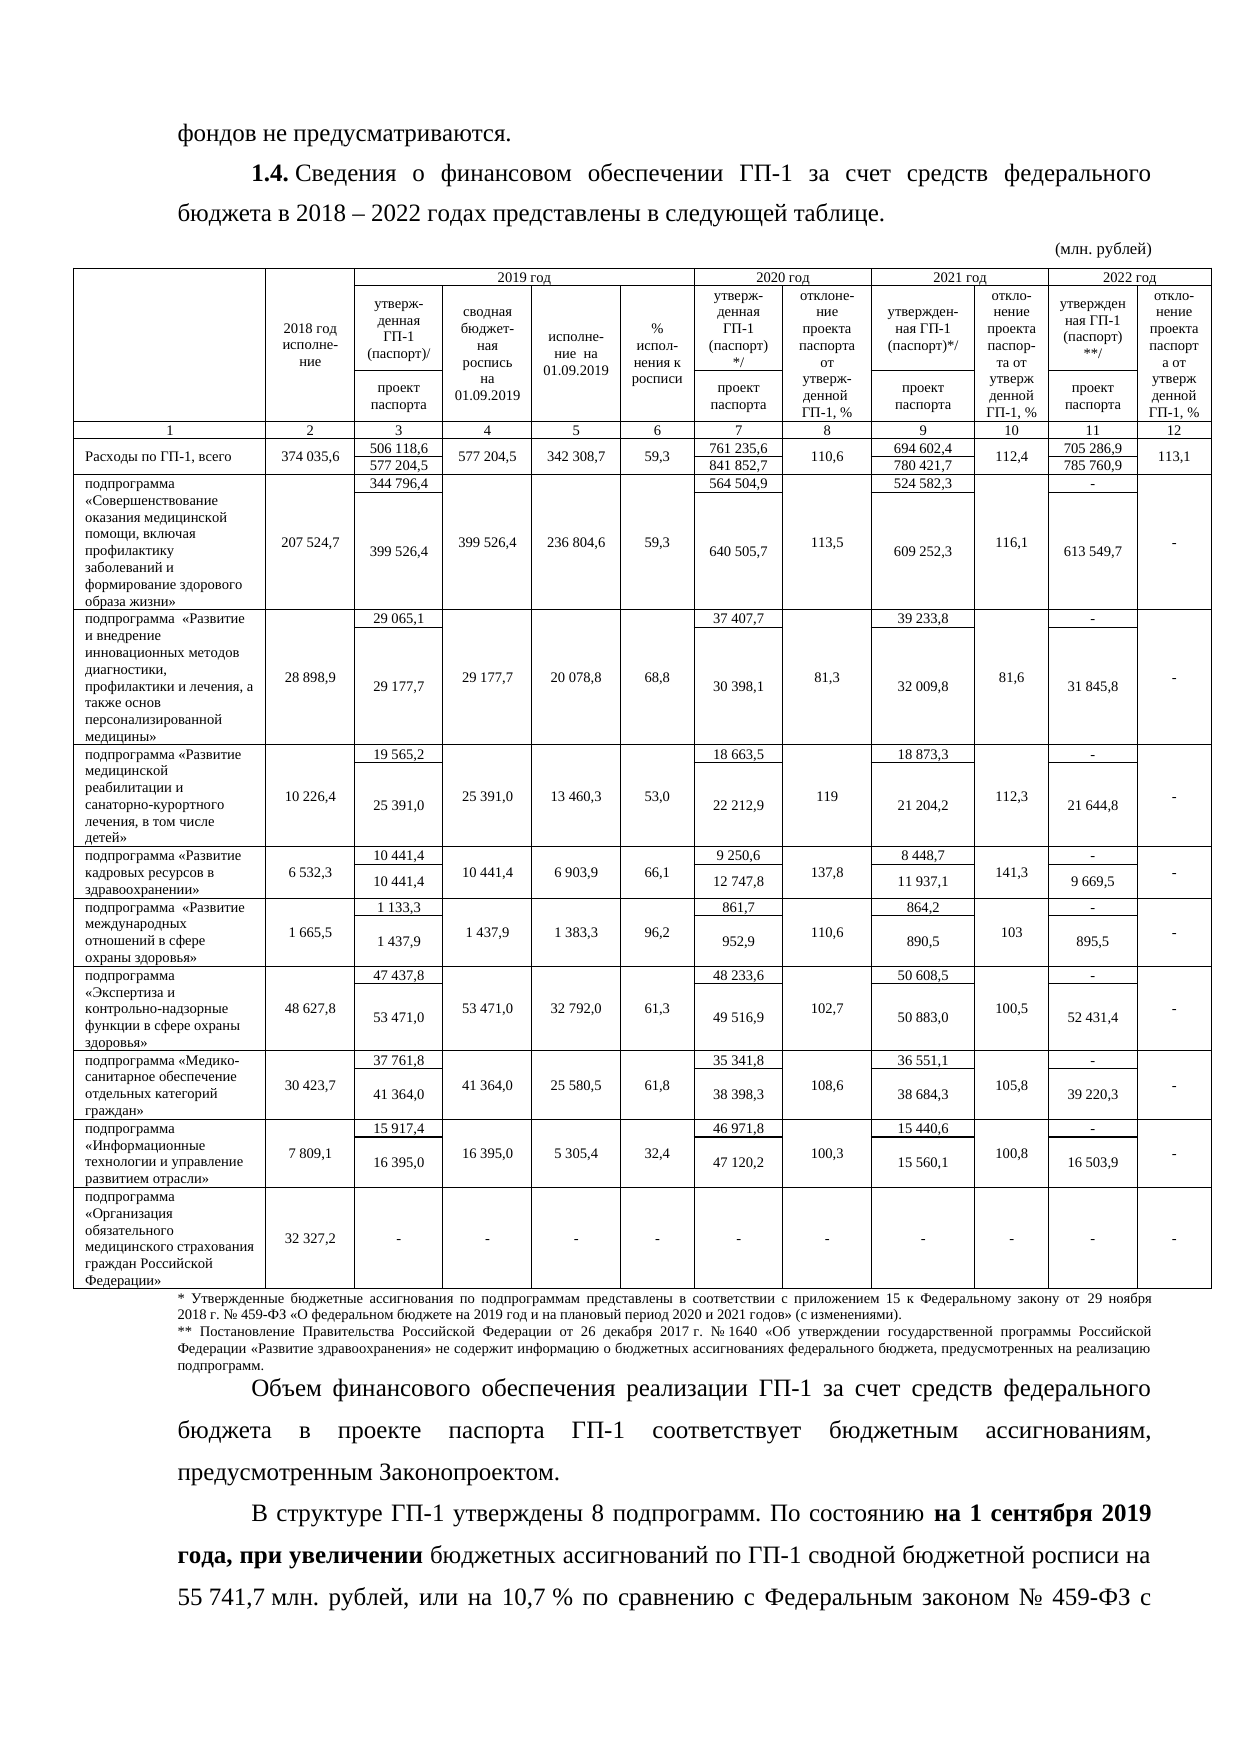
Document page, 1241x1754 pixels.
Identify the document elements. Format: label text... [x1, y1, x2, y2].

table_cell 50 608,5 [872, 967, 974, 983]
table_cell 59,3 [621, 439, 694, 474]
table_cell 105,8 [975, 1051, 1048, 1118]
table_cell 10 226,4 [266, 745, 354, 846]
table_cell 112,3 [975, 745, 1048, 846]
table_cell 59,3 [621, 475, 694, 609]
table_cell 113,1 [1138, 439, 1211, 474]
table_cell 6 903,9 [532, 847, 620, 897]
table_cell 564 504,9 [695, 475, 782, 492]
table_cell подпрограмма «Организация обязательного медицинского страхования граждан Российской Федерации» [74, 1188, 265, 1288]
table_cell 5 305,4 [532, 1120, 620, 1187]
table_cell 9 [872, 422, 974, 438]
table_cell 103 [975, 899, 1048, 966]
table_cell 18 873,3 [872, 745, 974, 762]
table_cell 29 177,7 [443, 610, 531, 744]
table_cell 96,2 [621, 899, 694, 966]
table_cell 640 505,7 [695, 493, 782, 609]
table_cell 30 423,7 [266, 1051, 354, 1118]
table_cell - [695, 1188, 782, 1288]
table_cell подпрограмма «Экспертиза и контрольно-надзорные функции в сфере охраны здоровья» [74, 967, 265, 1050]
table_cell 110,6 [783, 439, 871, 474]
table_cell 344 796,4 [355, 475, 442, 492]
table_cell 13 460,3 [532, 745, 620, 846]
table_cell 7 809,1 [266, 1120, 354, 1187]
table_cell Расходы по ГП-1, всего [74, 439, 265, 474]
table_cell 10 [975, 422, 1048, 438]
table_cell 399 526,4 [355, 493, 442, 609]
table_cell 12 [1138, 422, 1211, 438]
table_cell - [1138, 610, 1211, 744]
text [177, 1498, 1152, 1610]
table_cell 113,5 [783, 475, 871, 609]
table_cell 1 [74, 422, 265, 438]
table_cell 15 440,6 [872, 1120, 974, 1136]
table_cell 46 971,8 [695, 1120, 782, 1136]
table_cell 705 286,9 [1049, 439, 1137, 456]
table_cell - [443, 1188, 531, 1288]
table_header 2022 год [1049, 269, 1211, 285]
table_cell 48 233,6 [695, 967, 782, 983]
table_cell подпрограмма «Развитие медицинской реабилитации и санаторно-курортного лечения, в том числе детей» [74, 745, 265, 846]
table_cell 609 252,3 [872, 493, 974, 609]
table_cell 38 398,3 [695, 1069, 782, 1118]
table_cell 81,6 [975, 610, 1048, 744]
table_cell 861,7 [695, 899, 782, 915]
table_cell отклоне-ние проекта паспорта от утверж-денной ГП-1, % [783, 286, 871, 421]
table_cell сводная бюджет-ная роспись на 01.09.2019 [443, 286, 531, 421]
table_cell 36 551,1 [872, 1051, 974, 1068]
text (млн. рублей) [177, 239, 1152, 258]
table_cell 30 398,1 [695, 628, 782, 744]
table_cell 374 035,6 [266, 439, 354, 474]
table_cell 29 177,7 [355, 628, 442, 744]
table_cell 8 448,7 [872, 847, 974, 864]
table_cell 112,4 [975, 439, 1048, 474]
table_cell подпрограмма «Развитие международных отношений в сфере охраны здоровья» [74, 899, 265, 966]
table_cell 10 441,4 [443, 847, 531, 897]
table_cell - [1049, 899, 1137, 915]
table_cell - [355, 1188, 442, 1288]
table_cell 37 761,8 [355, 1051, 442, 1068]
table_cell - [1138, 1051, 1211, 1118]
table_cell исполне-ние на 01.09.2019 [532, 286, 620, 421]
table_cell 694 602,4 [872, 439, 974, 456]
text 1.4. Сведения о финансовом обеспечении ГП-1 за счет средств федерального бюджета в 2018 – 2022 годах представлены в следующей таблице. [177, 158, 1152, 227]
table_cell утверж-денная ГП-1 (паспорт)/ [355, 286, 442, 370]
table_cell 895,5 [1049, 916, 1137, 966]
table_cell подпрограмма «Развитие кадровых ресурсов в здравоохранении» [74, 847, 265, 897]
table_cell утвержден-ная ГП-1 (паспорт)*/ [872, 286, 974, 370]
table_cell - [1138, 475, 1211, 609]
table_cell 15 560,1 [872, 1138, 974, 1187]
table_cell - [1049, 745, 1137, 762]
table_cell 32 009,8 [872, 628, 974, 744]
table_cell - [1138, 967, 1211, 1050]
table_cell 10 441,4 [355, 865, 442, 897]
table_cell подпрограмма «Информационные технологии и управление развитием отрасли» [74, 1120, 265, 1187]
table_cell - [783, 1188, 871, 1288]
table_cell 141,3 [975, 847, 1048, 897]
table_cell 841 852,7 [695, 457, 782, 474]
table_cell - [1049, 847, 1137, 864]
table_cell 41 364,0 [443, 1051, 531, 1118]
table_cell 66,1 [621, 847, 694, 897]
table_cell 108,6 [783, 1051, 871, 1118]
table_header [74, 269, 265, 421]
table_cell 1 665,5 [266, 899, 354, 966]
table_cell 236 804,6 [532, 475, 620, 609]
table_header 2018 год исполне-ние [266, 269, 354, 421]
table_cell 19 565,2 [355, 745, 442, 762]
table_cell 9 669,5 [1049, 865, 1137, 897]
table_cell 16 395,0 [443, 1120, 531, 1187]
table_cell 890,5 [872, 916, 974, 966]
table_cell 780 421,7 [872, 457, 974, 474]
table_cell 16 503,9 [1049, 1138, 1137, 1187]
table_cell 100,8 [975, 1120, 1048, 1187]
table_cell 49 516,9 [695, 984, 782, 1050]
table_cell 137,8 [783, 847, 871, 897]
table_cell 11 937,1 [872, 865, 974, 897]
table_cell 952,9 [695, 916, 782, 966]
table_cell откло-нение проекта паспорта от утвержденной ГП-1, % [1138, 286, 1211, 421]
table_cell утверж-денная ГП-1 (паспорт)*/ [695, 286, 782, 370]
table_cell 785 760,9 [1049, 457, 1137, 474]
table_cell 41 364,0 [355, 1069, 442, 1118]
table_cell 761 235,6 [695, 439, 782, 456]
table_cell 12 747,8 [695, 865, 782, 897]
table_cell проект паспорта [1049, 371, 1137, 421]
table_cell - [1049, 610, 1137, 627]
table_cell 524 582,3 [872, 475, 974, 492]
table_cell 25 391,0 [443, 745, 531, 846]
table_cell - [1049, 967, 1137, 983]
table_cell 1 383,3 [532, 899, 620, 966]
table_cell 37 407,7 [695, 610, 782, 627]
table_cell 5 [532, 422, 620, 438]
table_cell 16 395,0 [355, 1138, 442, 1187]
table_cell 207 524,7 [266, 475, 354, 609]
table_header 2019 год [355, 269, 694, 285]
table_cell 68,8 [621, 610, 694, 744]
table_cell 1 437,9 [443, 899, 531, 966]
table_cell проект паспорта [872, 371, 974, 421]
text Объем финансового обеспечения реализации ГП-1 за счет средств федерального бюджета в проекте паспорта ГП-1 соответствует бюджетным ассигнованиям, предусмотренным Законопроектом. [177, 1373, 1152, 1485]
table_cell 9 250,6 [695, 847, 782, 864]
table_cell 39 233,8 [872, 610, 974, 627]
table_cell 25 391,0 [355, 763, 442, 846]
table_cell 52 431,4 [1049, 984, 1137, 1050]
table_cell - [1138, 1188, 1211, 1288]
table_cell проект паспорта [355, 371, 442, 421]
table_cell подпрограмма «Развитие и внедрение инновационных методов диагностики, профилактики и лечения, а также основ персонализированной медицины» [74, 610, 265, 744]
table_cell 18 663,5 [695, 745, 782, 762]
table_cell - [1049, 1051, 1137, 1068]
table_cell 7 [695, 422, 782, 438]
table_cell откло-нение проекта паспор-та от утвержденной ГП-1, % [975, 286, 1048, 421]
table_cell 119 [783, 745, 871, 846]
table_cell 6 532,3 [266, 847, 354, 897]
table_cell 102,7 [783, 967, 871, 1050]
table_cell - [532, 1188, 620, 1288]
table_cell 53,0 [621, 745, 694, 846]
table_cell - [975, 1188, 1048, 1288]
table_cell - [621, 1188, 694, 1288]
table_cell 1 133,3 [355, 899, 442, 915]
table_cell 81,3 [783, 610, 871, 744]
table_cell 53 471,0 [443, 967, 531, 1050]
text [177, 118, 1152, 147]
table_cell 25 580,5 [532, 1051, 620, 1118]
table_cell 35 341,8 [695, 1051, 782, 1068]
table_cell проект паспорта [695, 371, 782, 421]
table_cell 38 684,3 [872, 1069, 974, 1118]
table_cell - [1049, 1120, 1137, 1136]
table_cell - [1138, 1120, 1211, 1187]
table_cell 577 204,5 [355, 457, 442, 474]
table_cell утвержденная ГП-1 (паспорт)**/ [1049, 286, 1137, 370]
table_cell 50 883,0 [872, 984, 974, 1050]
table_cell 61,3 [621, 967, 694, 1050]
table_cell 864,2 [872, 899, 974, 915]
table_cell 6 [621, 422, 694, 438]
table_cell 2 [266, 422, 354, 438]
text ** Постановление Правительства Российской Федерации от 26 декабря 2017 г. № 1640 «Об утверждении государственной программы Российской Федерации «Развитие здравоохранения» не содержит информацию о бюджетных ассигнованиях федерального бюджета, предусмотренных на реализацию подпрограмм. [177, 1323, 1152, 1373]
table_cell 1 437,9 [355, 916, 442, 966]
table_cell подпрограмма «Совершенствование оказания медицинской помощи, включая профилактику заболеваний и формирование здорового образа жизни» [74, 475, 265, 609]
table_cell 399 526,4 [443, 475, 531, 609]
table_header 2021 год [872, 269, 1048, 285]
table_cell 100,5 [975, 967, 1048, 1050]
table_cell 8 [783, 422, 871, 438]
table_cell 32,4 [621, 1120, 694, 1187]
table_cell 32 327,2 [266, 1188, 354, 1288]
table_cell 31 845,8 [1049, 628, 1137, 744]
table_cell 10 441,4 [355, 847, 442, 864]
table_cell - [1138, 899, 1211, 966]
table_cell - [1049, 475, 1137, 492]
table_cell 28 898,9 [266, 610, 354, 744]
table_cell 53 471,0 [355, 984, 442, 1050]
table_cell 3 [355, 422, 442, 438]
table_cell 116,1 [975, 475, 1048, 609]
table_cell 15 917,4 [355, 1120, 442, 1136]
table_cell 506 118,6 [355, 439, 442, 456]
table_cell 29 065,1 [355, 610, 442, 627]
table_cell - [1138, 847, 1211, 897]
table_cell 21 644,8 [1049, 763, 1137, 846]
table_header 2020 год [695, 269, 871, 285]
table_cell 39 220,3 [1049, 1069, 1137, 1118]
table_cell 577 204,5 [443, 439, 531, 474]
table_cell 48 627,8 [266, 967, 354, 1050]
table_cell 613 549,7 [1049, 493, 1137, 609]
table_cell - [1138, 745, 1211, 846]
table_cell 47 120,2 [695, 1138, 782, 1187]
table_cell 22 212,9 [695, 763, 782, 846]
table_cell - [1049, 1188, 1137, 1288]
table_cell % испол-нения к росписи [621, 286, 694, 421]
table_cell 100,3 [783, 1120, 871, 1187]
table_cell подпрограмма «Медико-санитарное обеспечение отдельных категорий граждан» [74, 1051, 265, 1118]
table_cell 4 [443, 422, 531, 438]
table_cell 20 078,8 [532, 610, 620, 744]
table_cell 342 308,7 [532, 439, 620, 474]
table_cell - [872, 1188, 974, 1288]
table_cell 21 204,2 [872, 763, 974, 846]
text * Утвержденные бюджетные ассигнования по подпрограммам представлены в соответствии с приложением 15 к Федеральному закону от 29 ноября 2018 г. № 459-ФЗ «О федеральном бюджете на 2019 год и на плановый период 2020 и 2021 годов» (с изменениями). [177, 1289, 1152, 1323]
table_cell 11 [1049, 422, 1137, 438]
table_cell 110,6 [783, 899, 871, 966]
table_cell 32 792,0 [532, 967, 620, 1050]
table_cell 61,8 [621, 1051, 694, 1118]
table_cell 47 437,8 [355, 967, 442, 983]
